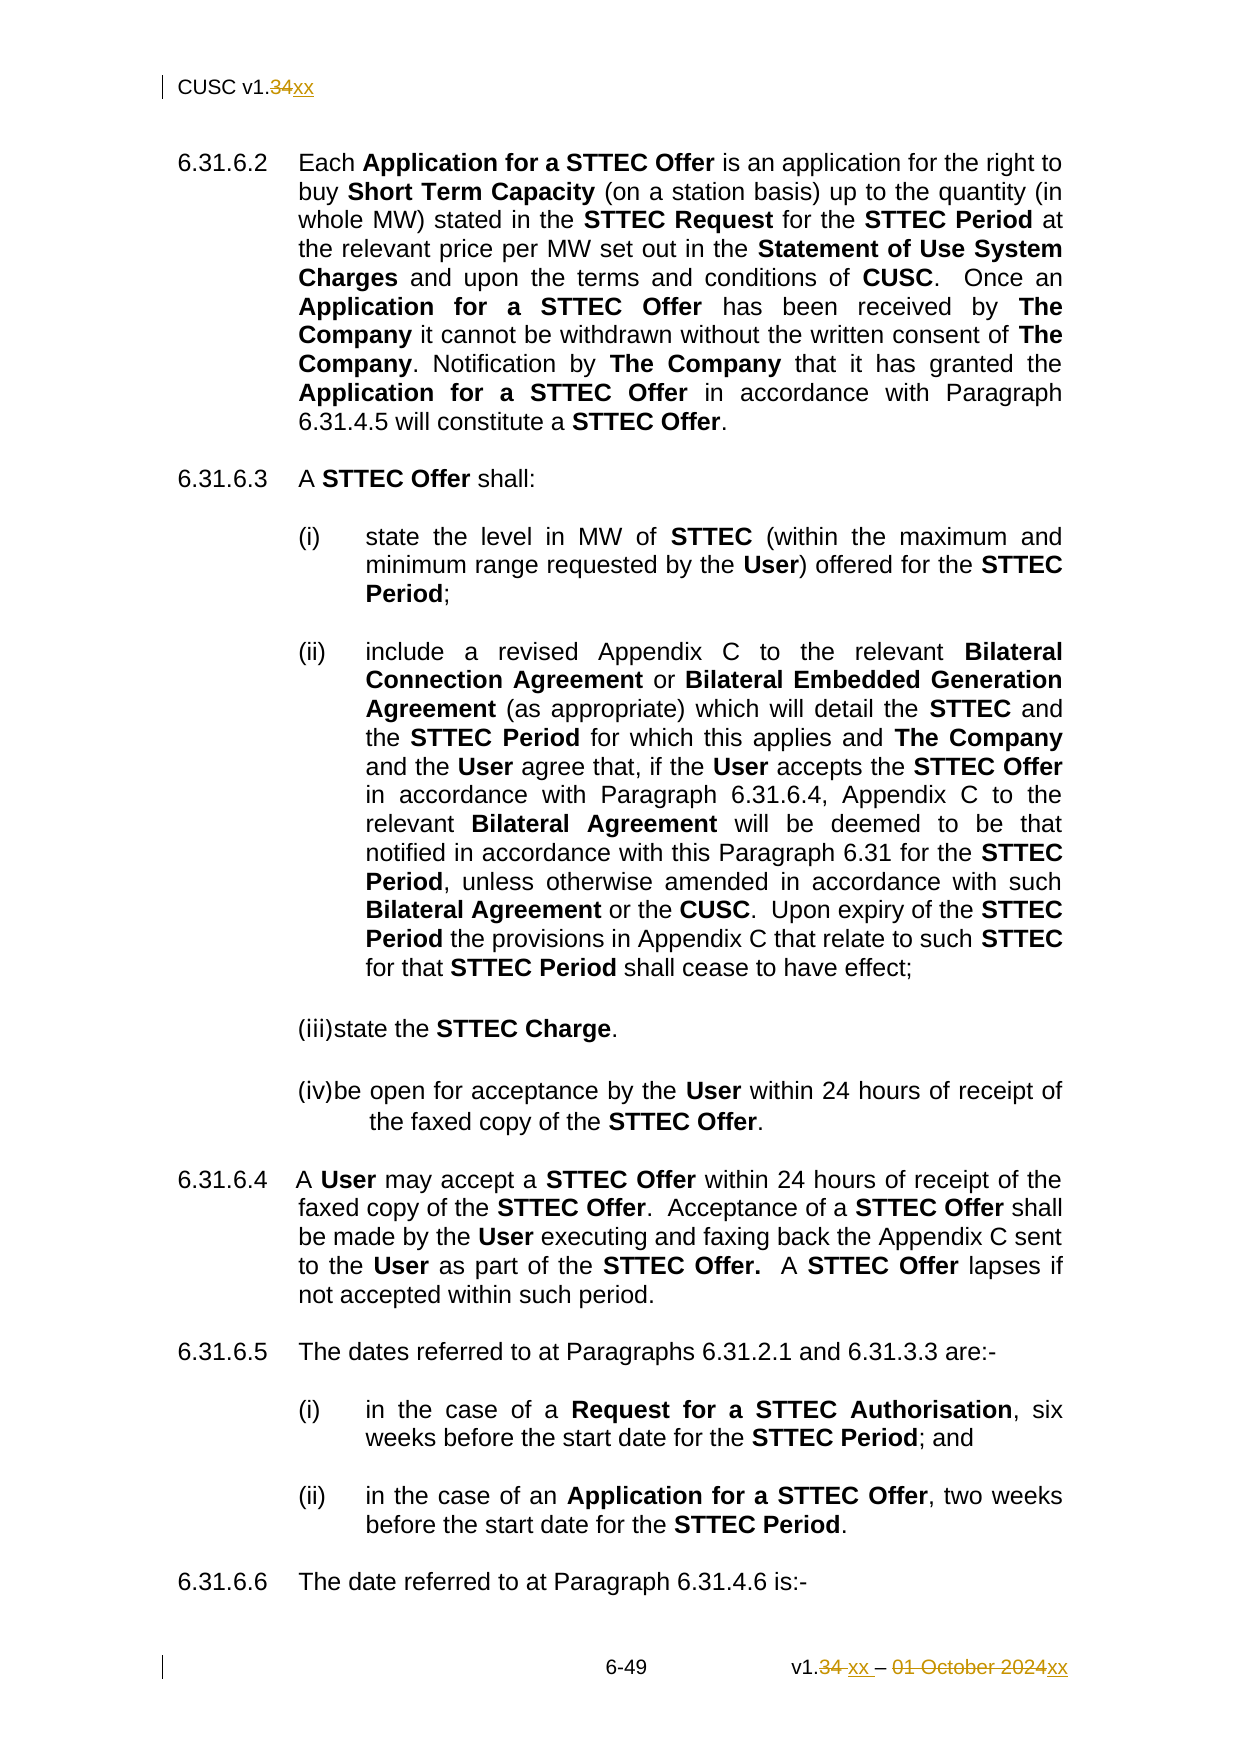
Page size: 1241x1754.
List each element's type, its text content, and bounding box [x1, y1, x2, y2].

text (ii) include a revised Appendix C to the relevant Bilateral Connection Agreement or Bilateral Embedded Generation Agreement (as appropriate) which will detail the STTEC and the STTEC Period for which this applies and The Company and the User agree that, if the User accepts the STTEC Offer in accordance with Paragraph 6.31.6.4, Appendix C to the relevant Bilateral Agreement will be deemed to be that notified in accordance with this Paragraph 6.31 for the STTEC Period, unless otherwise amended in accordance with such Bilateral Agreement or the CUSC. Upon expiry of the STTEC Period the provisions in Appendix C that relate to such STTEC for that STTEC Period shall cease to have effect; [177, 636, 1063, 981]
list be open for acceptance by the User within 24 hours of receipt of the faxed copy of the STTEC Offer. [298, 1073, 1063, 1136]
text (ii) in the case of an Application for a STTEC Offer, two weeks before the start date for the STTEC Period. [298, 1481, 1063, 1538]
text (i) state the level in MW of STTEC (within the maximum and minimum range requested by the User) offered for the STTEC Period; [177, 521, 1063, 608]
text 6.31.6.3 A STTEC Offer shall: [177, 464, 1063, 493]
text (i) in the case of a Request for a STTEC Authorisation, six weeks before the start date for the STTEC Period; and [177, 1394, 1063, 1452]
text 6.31.6.6 The date referred to at Paragraph 6.31.4.6 is:- [177, 1567, 1063, 1596]
text 6.31.6.5 The dates referred to at Paragraphs 6.31.2.1 and 6.31.3.3 are:- [177, 1337, 1063, 1366]
text 6.31.6.2 Each Application for a STTEC Offer is an application for the right to buy Short Term Capacity (on a station basis) up to the quantity (in whole MW) stated in the STTEC Request for the STTEC Period at the relevant price per MW set out in the Statement of Use System Charges and upon the terms and conditions of CUSC. Once an Application for a STTEC Offer has been received by The Company it cannot be withdrawn without the written consent of The Company. Notification by The Company that it has granted the Application for a STTEC Offer in accordance with Paragraph 6.31.4.5 will constitute a STTEC Offer. [177, 148, 1063, 435]
list state the STTEC Charge. [298, 1010, 1063, 1044]
text 6.31.6.4 A User may accept a STTEC Offer within 24 hours of receipt of the faxed copy of the STTEC Offer. Acceptance of a STTEC Offer shall be made by the User executing and faxing back the Appendix C sent to the User as part of the STTEC Offer. A STTEC Offer lapses if not accepted within such period. [177, 1164, 1063, 1308]
